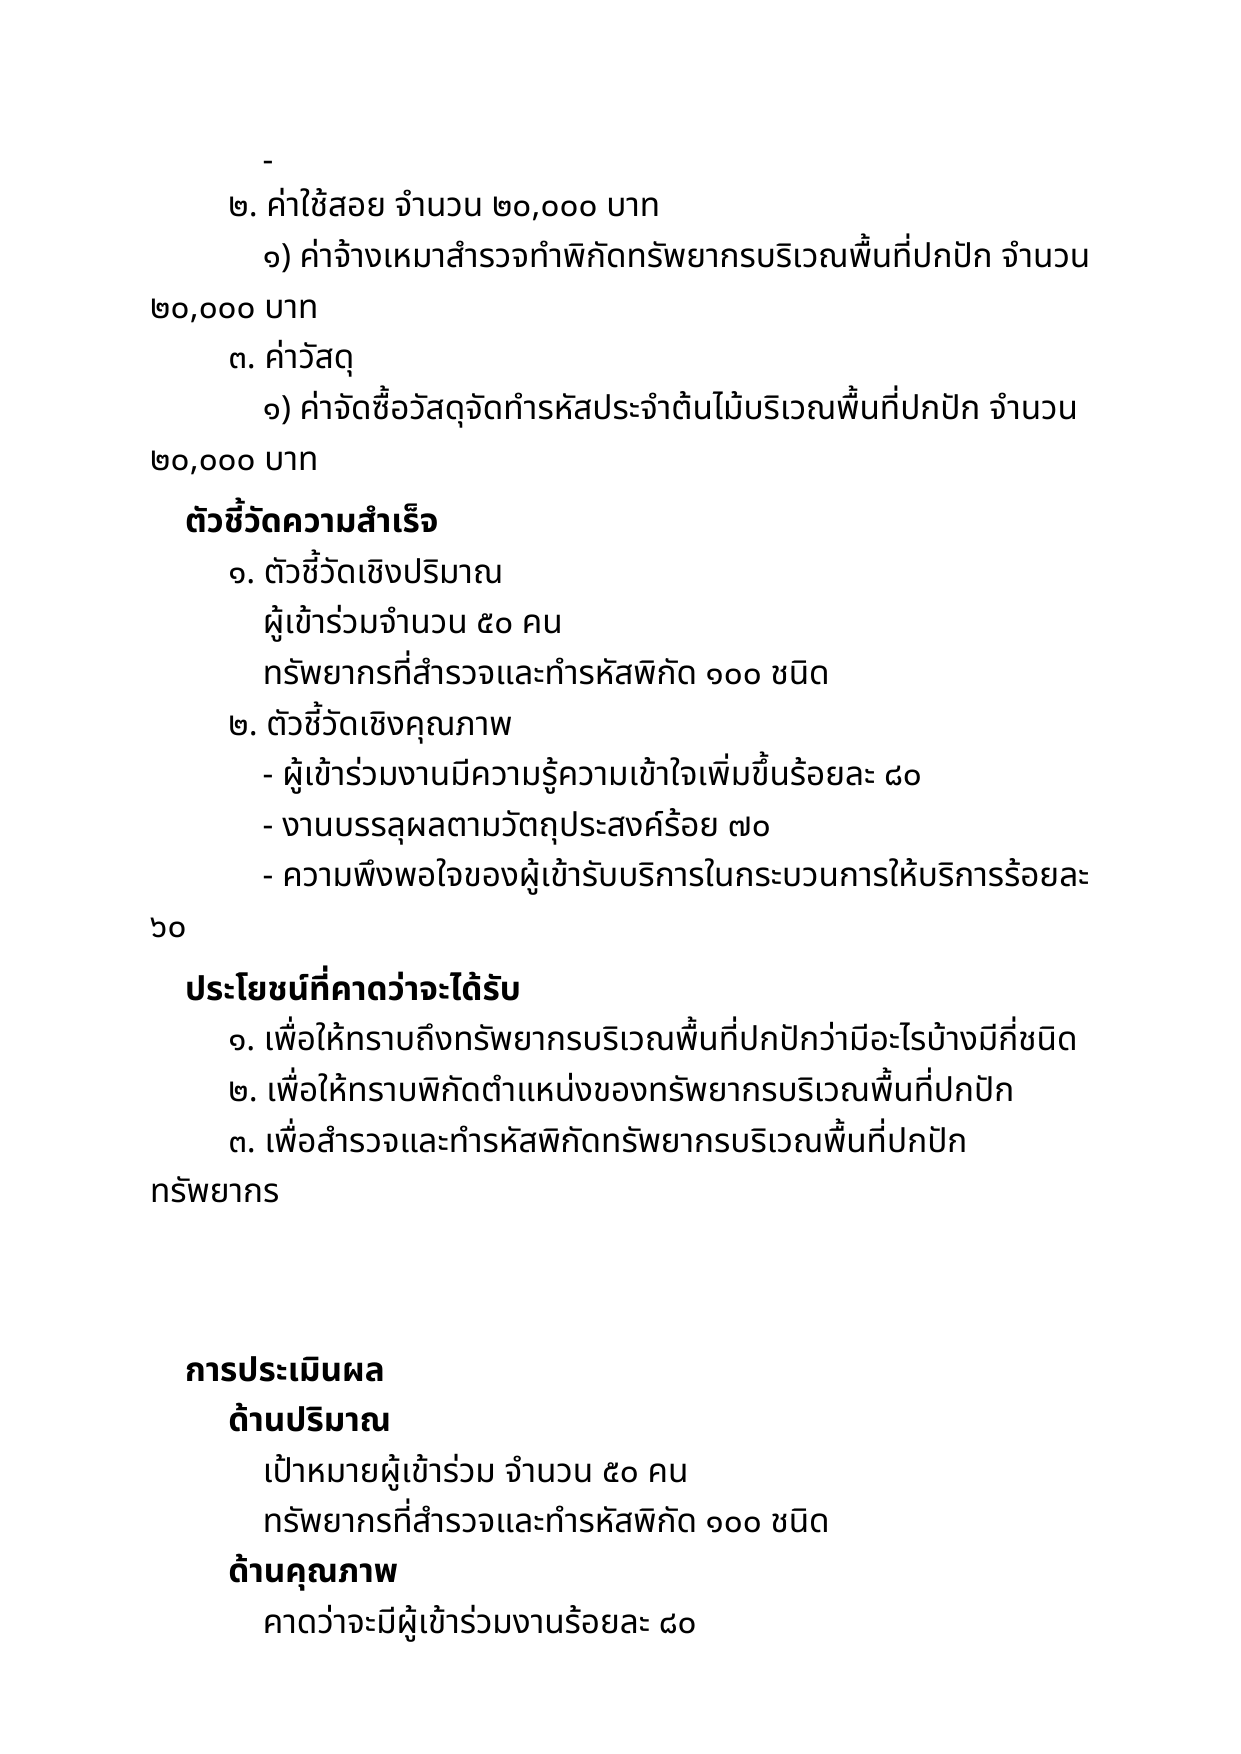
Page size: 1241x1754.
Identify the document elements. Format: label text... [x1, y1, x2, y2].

text ๒. ค่าใช้สอย จำนวน ๒๐,๐๐๐ บาท [150, 181, 1090, 232]
text ๑. เพื่อให้ทราบถึงทรัพยากรบริเวณพื้นที่ปกปักว่ามีอะไรบ้างมีกี่ชนิด [150, 1015, 1090, 1066]
text ๒. ตัวชี้วัดเชิงคุณภาพ [150, 699, 1090, 750]
text ทรัพยากรที่สำรวจและทำรหัสพิกัด ๑๐๐ ชนิด [150, 649, 1090, 699]
text ๑. ตัวชี้วัดเชิงปริมาณ [150, 548, 1090, 598]
text ตัวชี้วัดความสำเร็จ [150, 497, 1090, 548]
text ๓. เพื่อสำรวจและทำรหัสพิกัดทรัพยากรบริเวณพื้นที่ปกปักทรัพยากร [150, 1116, 1090, 1217]
text ๒. เพื่อให้ทราบพิกัดตำแหน่งของทรัพยากรบริเวณพื้นที่ปกปัก [150, 1066, 1090, 1116]
text - ผู้เข้าร่วมงานมีความรู้ความเข้าใจเพิ่มขึ้นร้อยละ ๘๐ [150, 750, 1090, 801]
text ด้านปริมาณ [150, 1396, 1090, 1447]
text คาดว่าจะมีผู้เข้าร่วมงานร้อยละ ๘๐ [150, 1598, 1090, 1648]
text - ความพึงพอใจของผู้เข้ารับบริการในกระบวนการให้บริการร้อยละ ๖๐ [150, 851, 1090, 952]
text ผู้เข้าร่วมจำนวน ๕๐ คน [150, 598, 1090, 649]
text - [150, 136, 1090, 181]
text ประโยชน์ที่คาดว่าจะได้รับ [150, 965, 1090, 1015]
text ๑) ค่าจ้างเหมาสำรวจทำพิกัดทรัพยากรบริเวณพื้นที่ปกปัก จำนวน ๒๐,๐๐๐ บาท [150, 232, 1090, 333]
text การประเมินผล [150, 1346, 1090, 1396]
text - งานบรรลุผลตามวัตถุประสงค์ร้อย ๗๐ [150, 801, 1090, 851]
text ๑) ค่าจัดซื้อวัสดุจัดทำรหัสประจำต้นไม้บริเวณพื้นที่ปกปัก จำนวน ๒๐,๐๐๐ บาท [150, 384, 1090, 485]
text ทรัพยากรที่สำรวจและทำรหัสพิกัด ๑๐๐ ชนิด [150, 1497, 1090, 1547]
text เป้าหมายผู้เข้าร่วม จำนวน ๕๐ คน [150, 1447, 1090, 1497]
text ๓. ค่าวัสดุ [150, 333, 1090, 384]
text ด้านคุณภาพ [150, 1547, 1090, 1598]
